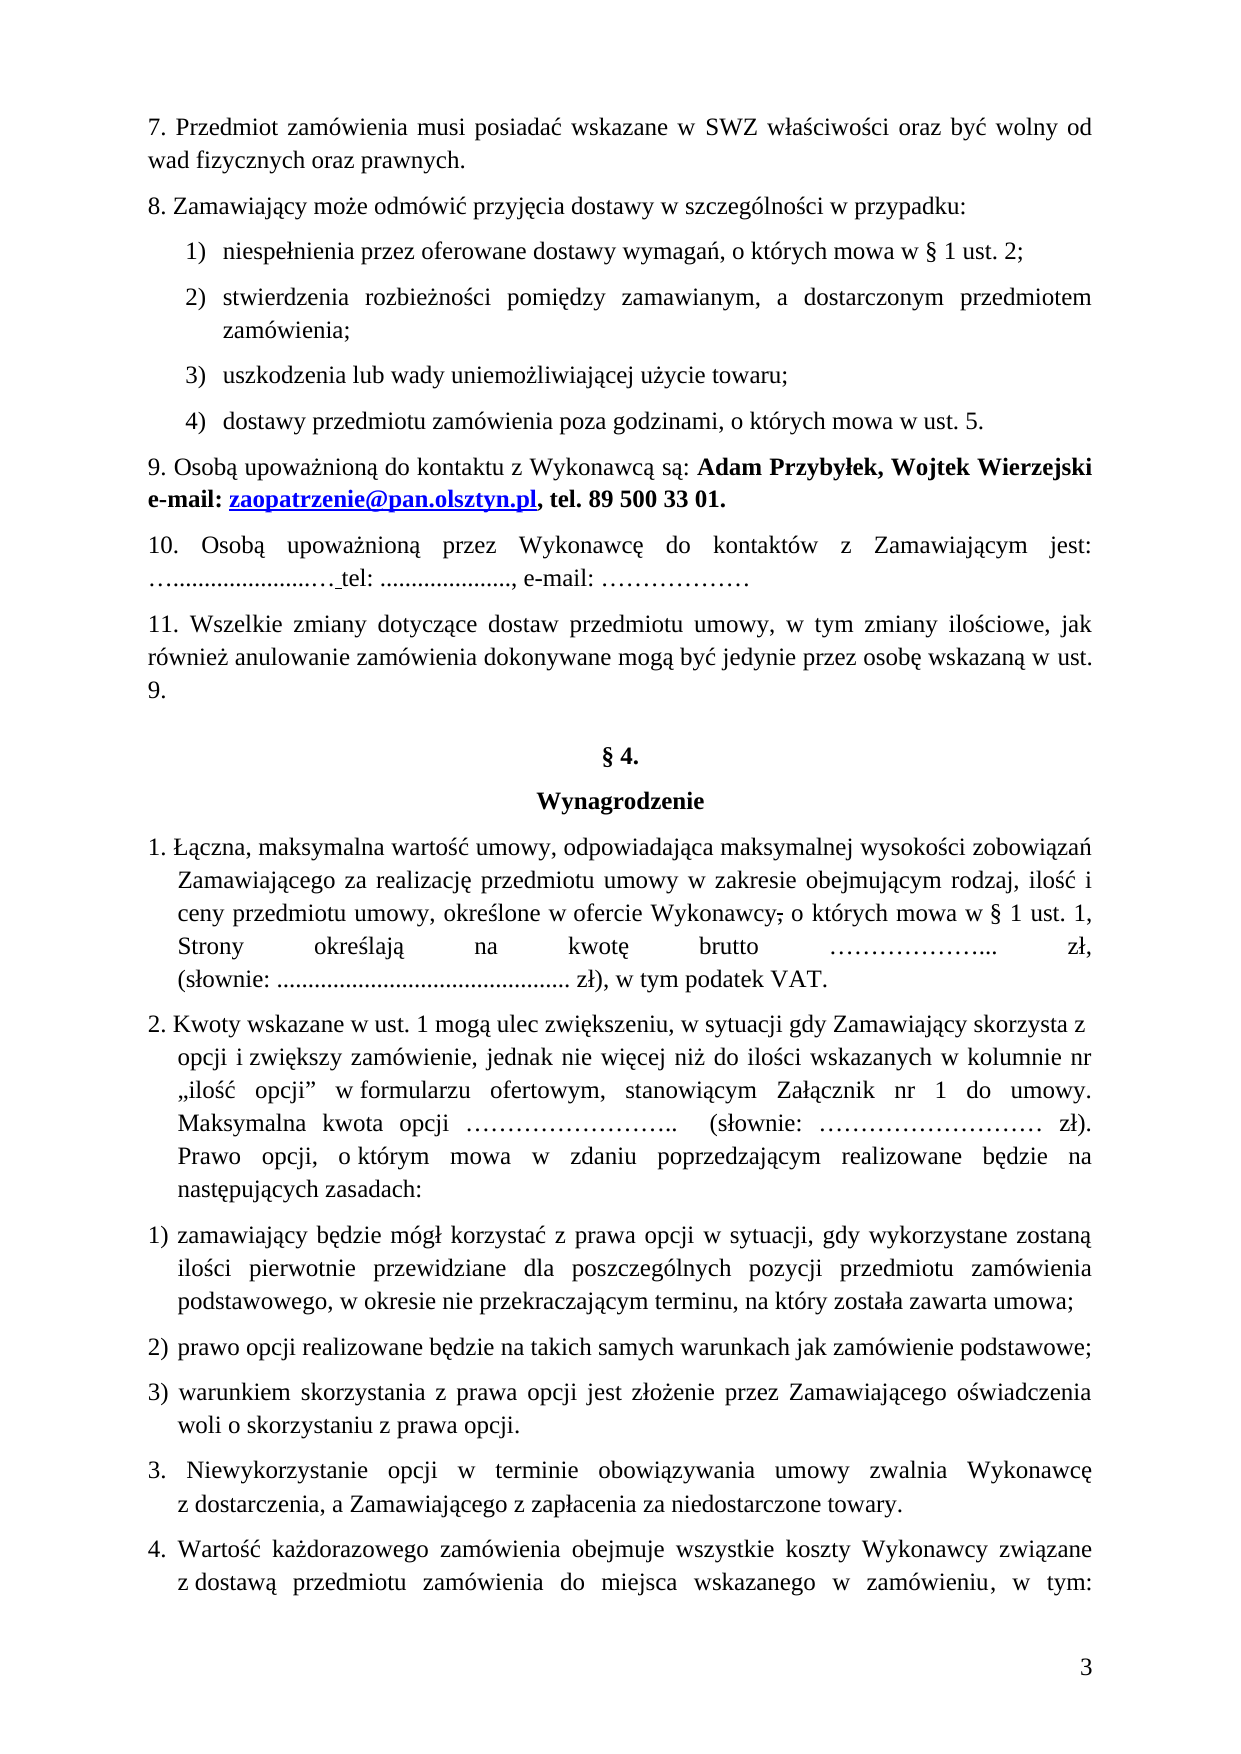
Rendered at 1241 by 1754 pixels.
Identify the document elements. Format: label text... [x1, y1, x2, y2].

text 3) warunkiem skorzystania z prawa opcji jest złożenie przez Zamawiającego oświadczenia woli o skorzystaniu z prawa opcji. [148, 1377, 1093, 1439]
subtitle Wynagrodzenie [148, 786, 1093, 815]
list prawo opcji realizowane będzie na takich samych warunkach jak zamówienie podstawowe; [148, 1332, 1093, 1360]
text 3. Niewykorzystanie opcji w terminie obowiązywania umowy zwalnia Wykonawcę z dostarczenia, a Zamawiającego z zapłacenia za niedostarczone towary. [148, 1456, 1093, 1517]
text 9. Osobą upoważnioną do kontaktu z Wykonawcą są: Adam Przybyłek, Wojtek Wierzejski e-mail: zaopatrzenie@pan.olsztyn.pl, tel. 89 500 33 01. [148, 452, 1093, 513]
list dostawy przedmiotu zamówienia poza godzinami, o których mowa w ust. 5. [185, 406, 1093, 435]
list niespełnienia przez oferowane dostawy wymagań, o których mowa w § 1 ust. 2; [185, 236, 1093, 265]
list stwierdzenia rozbieżności pomiędzy zamawianym, a dostarczonym przedmiotem zamówienia; [185, 282, 1093, 344]
text 1. Łączna, maksymalna wartość umowy, odpowiadająca maksymalnej wysokości zobowiązań Zamawiającego za realizację przedmiotu umowy w zakresie obejmującym rodzaj, ilość i ceny przedmiotu umowy, określone w ofercie Wykonawcy, o których mowa w § 1 ust. 1, Strony określają na kwotę brutto ………………... zł, (słownie: ............................................... zł), w tym podatek VAT. [148, 832, 1093, 993]
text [148, 1534, 1093, 1596]
text 11. Wszelkie zmiany dotyczące dostaw przedmiotu umowy, w tym zmiany ilościowe, jak również anulowanie zamówienia dokonywane mogą być jedynie przez osobę wskazaną w ust. 9. [148, 609, 1093, 703]
text 1) zamawiający będzie mógł korzystać z prawa opcji w sytuacji, gdy wykorzystane zostaną ilości pierwotnie przewidziane dla poszczególnych pozycji przedmiotu zamówienia podstawowego, w okresie nie przekraczającym terminu, na który została zawarta umowa; [148, 1220, 1093, 1315]
list uszkodzenia lub wady uniemożliwiającej użycie towaru; [185, 361, 1093, 389]
text § 4. [148, 741, 1093, 769]
text 10. Osobą upoważnioną przez Wykonawcę do kontaktów z Zamawiającym jest: …......................… tel: ....................., e-mail: ……………… [148, 530, 1093, 592]
text 8. Zamawiający może odmówić przyjęcia dostawy w szczególności w przypadku: [148, 191, 1093, 220]
text 2. Kwoty wskazane w ust. 1 mogą ulec zwiększeniu, w sytuacji gdy Zamawiający skorzysta z opcji i zwiększy zamówienie, jednak nie więcej niż do ilości wskazanych w kolumnie nr „ilość opcji” w formularzu ofertowym, stanowiącym Załącznik nr 1 do umowy. Maksymalna kwota opcji …………………….. (słownie: ……………………… zł). Prawo opcji, o którym mowa w zdaniu poprzedzającym realizowane będzie na następujących zasadach: [148, 1009, 1093, 1203]
text 7. Przedmiot zamówienia musi posiadać wskazane w SWZ właściwości oraz być wolny od wad fizycznych oraz prawnych. [148, 112, 1093, 174]
